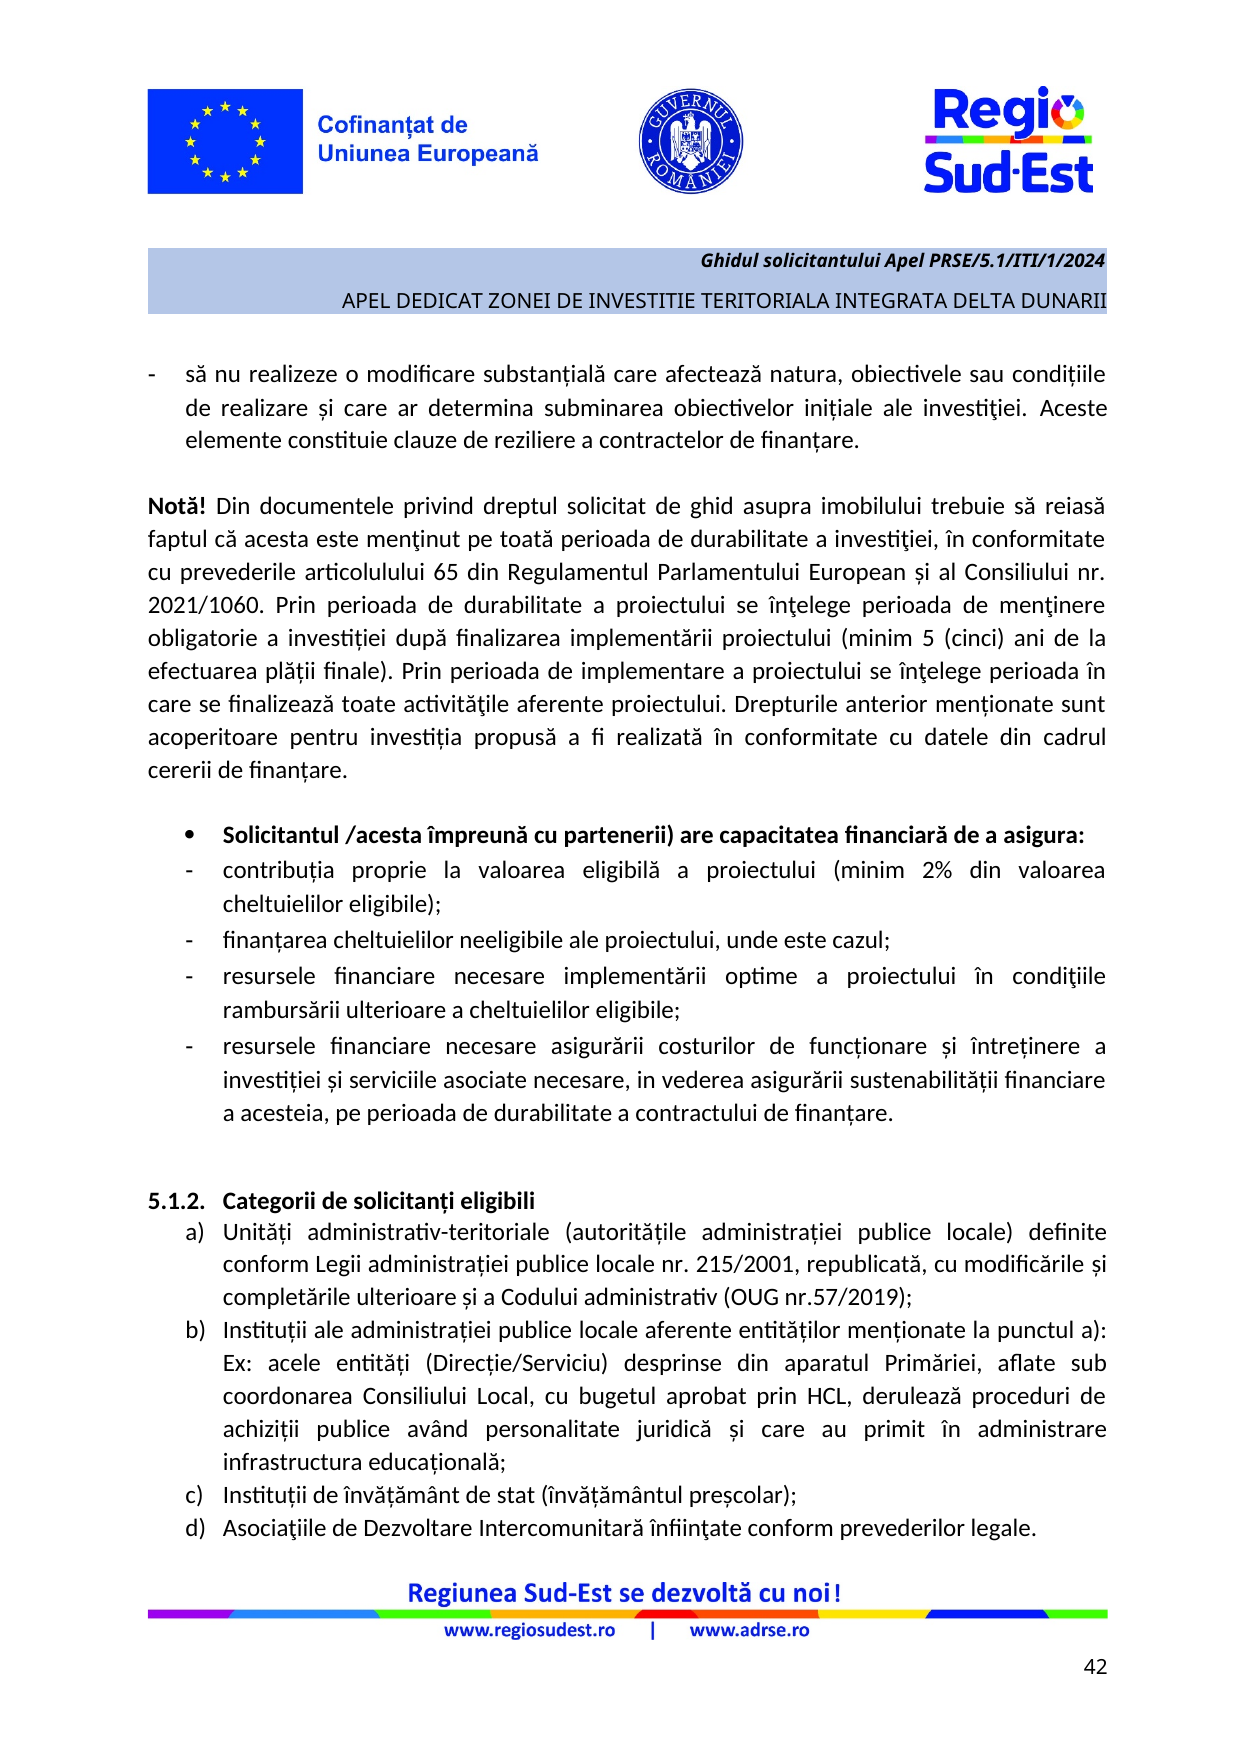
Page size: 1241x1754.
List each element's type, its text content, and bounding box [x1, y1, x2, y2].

list contribuția proprie la valoarea eligibilă a proiectului (minim 2% din valoarea cheltuielilor eligibile); [185, 852, 1107, 919]
list finanțarea cheltuielilor neeligibile ale proiectului, unde este cazul; [185, 921, 1107, 955]
list Unităţi administrativ-teritoriale (autorităţile administraţiei publice locale) definite conform Legii administraţiei publice locale nr. 215/2001, republicată, cu modificările şi completările ulterioare și a Codului administrativ (OUG nr.57/2019); [185, 1216, 1107, 1312]
text Notă! Din documentele privind dreptul solicitat de ghid asupra imobilului trebuie să reiasă faptul că acesta este menţinut pe toată perioada de durabilitate a investiţiei, în conformitate cu prevederile articolulului 65 din Regulamentul Parlamentului European și al Consiliului nr. 2021/1060. Prin perioada de durabilitate a proiectului se înţelege perioada de menţinere obligatorie a investiției după finalizarea implementării proiectului (minim 5 (cinci) ani de la efectuarea plății finale). Prin perioada de implementare a proiectului se înţelege perioada în care se finalizează toate activităţile aferente proiectului. Drepturile anterior menționate sunt acoperitoare pentru investiția propusă a fi realizată în conformitate cu datele din cadrul cererii de finanțare. [148, 490, 1107, 784]
list să nu realizeze o modificare substanțială care afectează natura, obiectivele sau condițiile de realizare și care ar determina subminarea obiectivelor inițiale ale investiţiei. Aceste elemente constituie clauze de reziliere a contractelor de finanțare. [148, 355, 1107, 455]
picture [147, 86, 1093, 195]
list resursele financiare necesare implementării optime a proiectului în condiţiile rambursării ulterioare a cheltuielilor eligibile; [185, 958, 1107, 1025]
list resursele financiare necesare asigurării costurilor de funcționare și întreținere a investiției și serviciile asociate necesare, in vederea asigurării sustenabilității financiare a acesteia, pe perioada de durabilitate a contractului de finanțare. [185, 1027, 1107, 1127]
list Instituții de învățământ de stat (învățământul preșcolar); [185, 1479, 1107, 1509]
list Asociaţiile de Dezvoltare Intercomunitară înfiinţate conform prevederilor legale. [185, 1512, 1107, 1542]
list Solicitantul /acesta împreună cu partenerii) are capacitatea financiară de a asigura: [185, 819, 1107, 849]
picture [147, 1582, 1108, 1640]
subtitle Categorii de solicitanți eligibili [148, 1185, 1107, 1216]
list Instituții ale administraţiei publice locale aferente entităţilor menţionate la punctul a): Ex: acele entităţi (Direcţie/Serviciu) desprinse din aparatul Primăriei, aflate sub coordonarea Consiliului Local, cu bugetul aprobat prin HCL, derulează proceduri de achiziţii publice având personalitate juridică şi care au primit în administrare infrastructura educaţională; [185, 1314, 1107, 1477]
